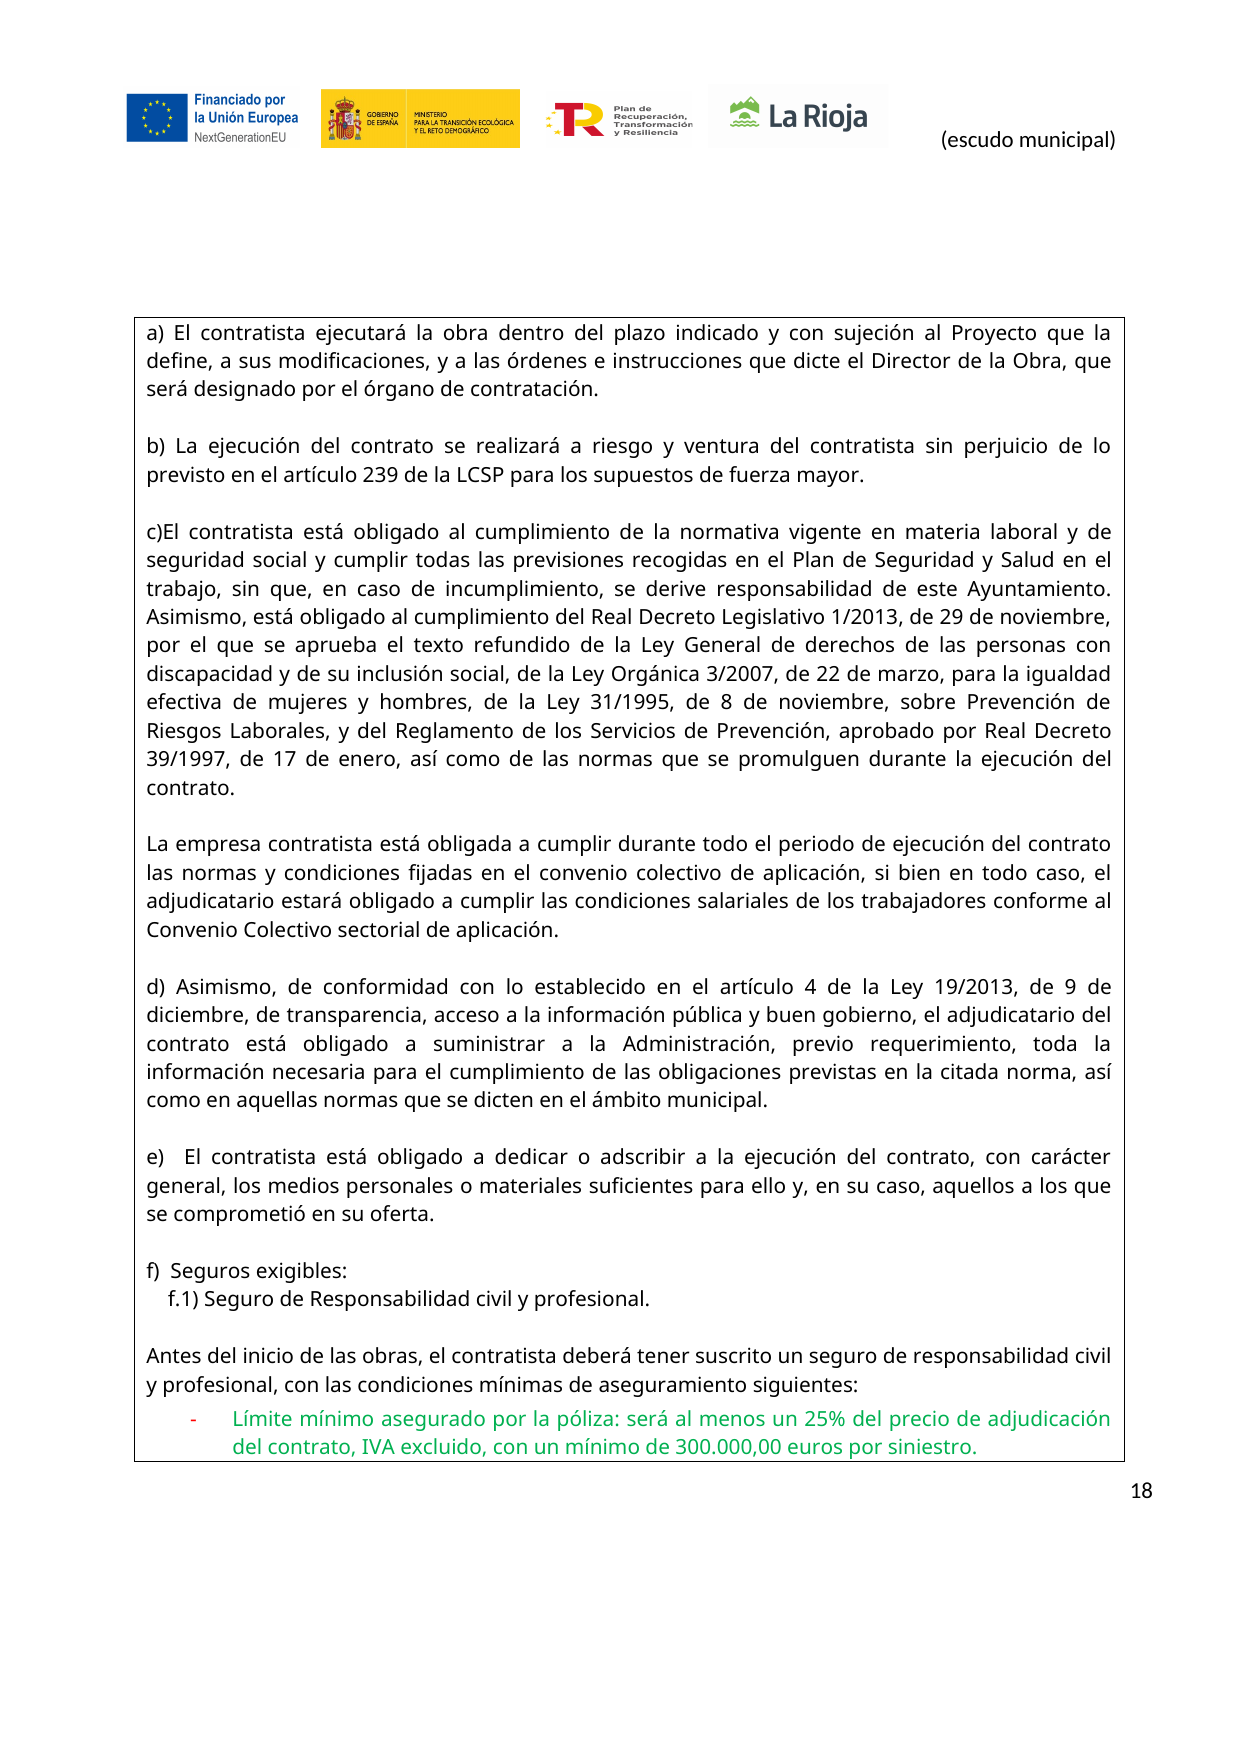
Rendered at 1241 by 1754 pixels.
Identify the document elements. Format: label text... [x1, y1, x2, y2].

picture [708, 84, 889, 148]
picture [122, 86, 301, 148]
picture [545, 91, 693, 148]
picture [321, 89, 520, 148]
